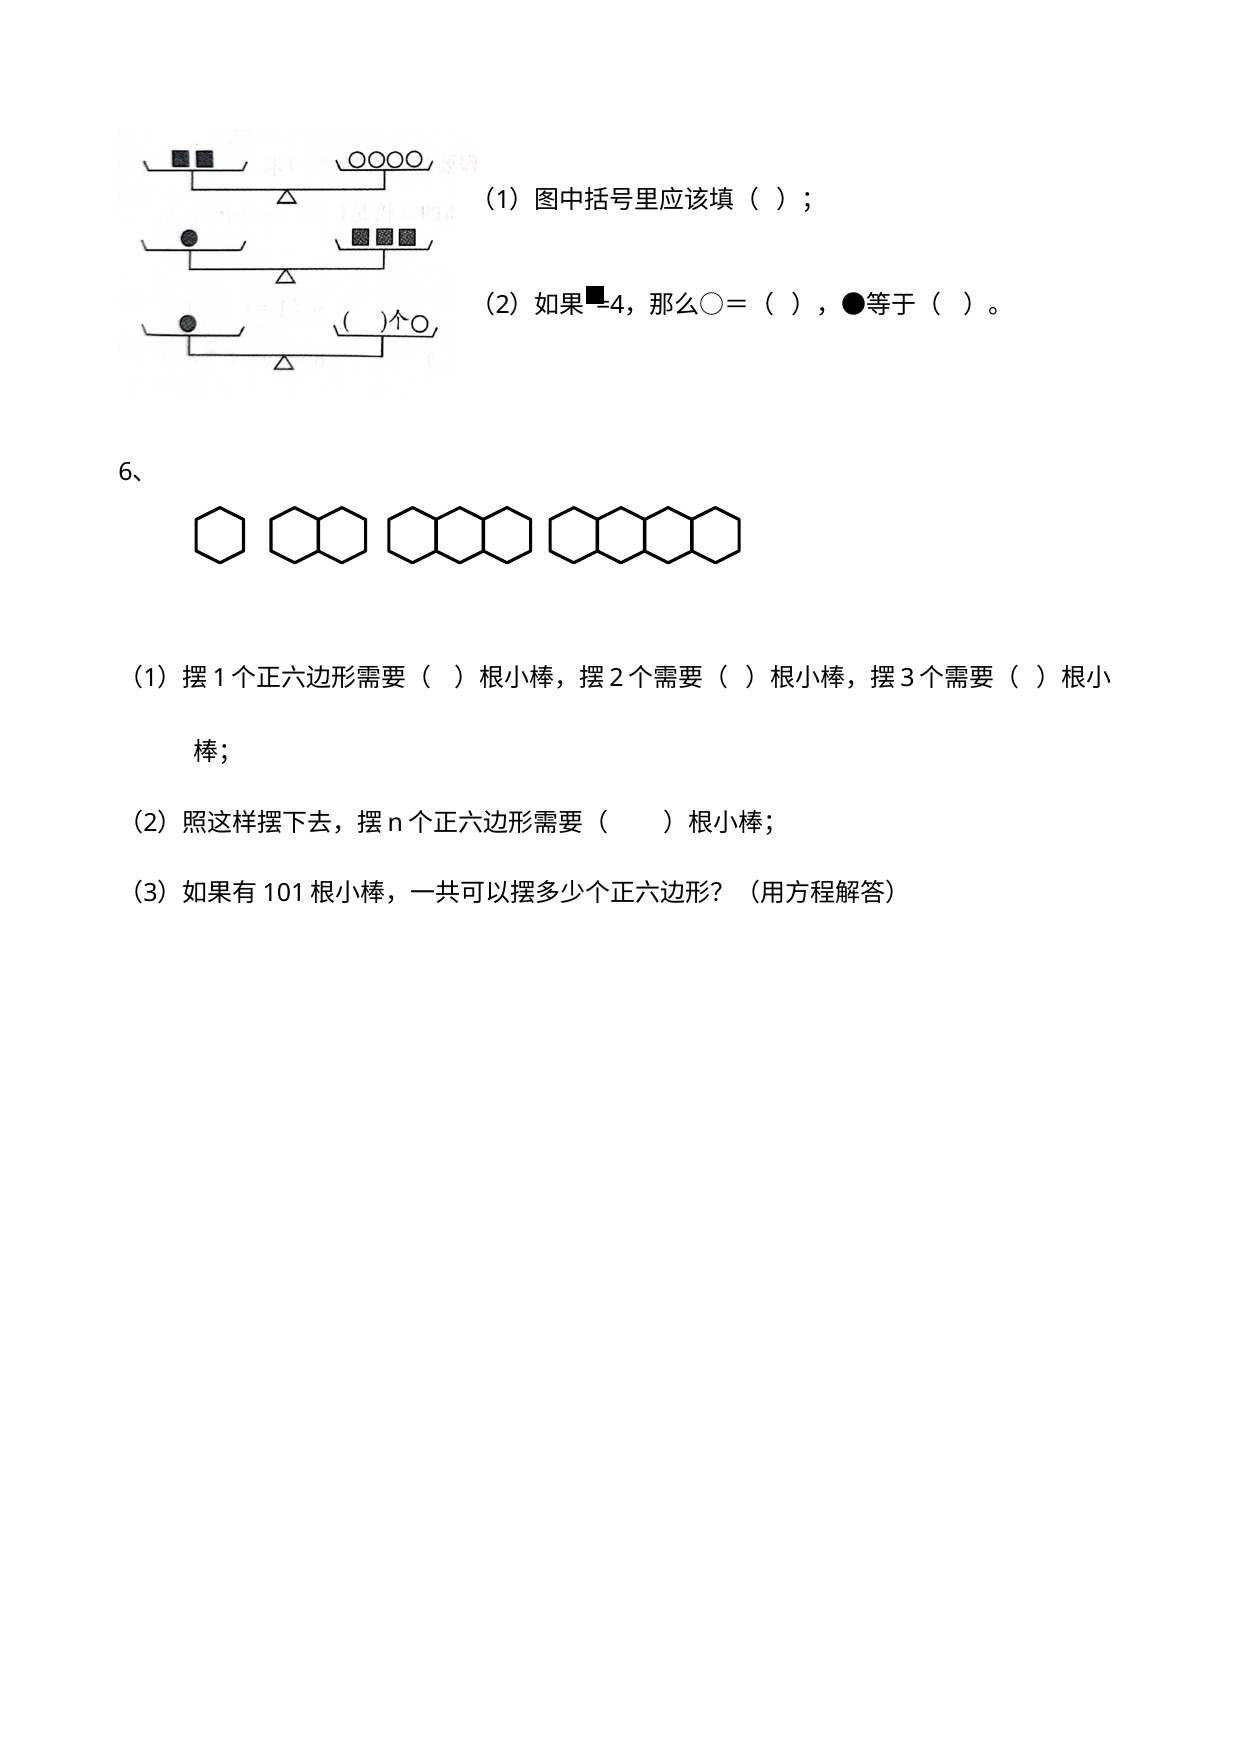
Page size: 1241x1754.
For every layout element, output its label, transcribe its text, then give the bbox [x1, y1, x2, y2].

text （1）摆1个正六边形需要（ ）根小棒，摆2个需要（ ）根小棒，摆3个需要（ ）根小棒； [118, 643, 1122, 782]
text （3）如果有101根小棒，一共可以摆多少个正六边形？（用方程解答） [118, 858, 1122, 923]
picture [118, 129, 478, 397]
text （2）照这样摆下去，摆n个正六边形需要（ ）根小棒； [118, 788, 1122, 853]
text 6、 [118, 437, 1122, 502]
